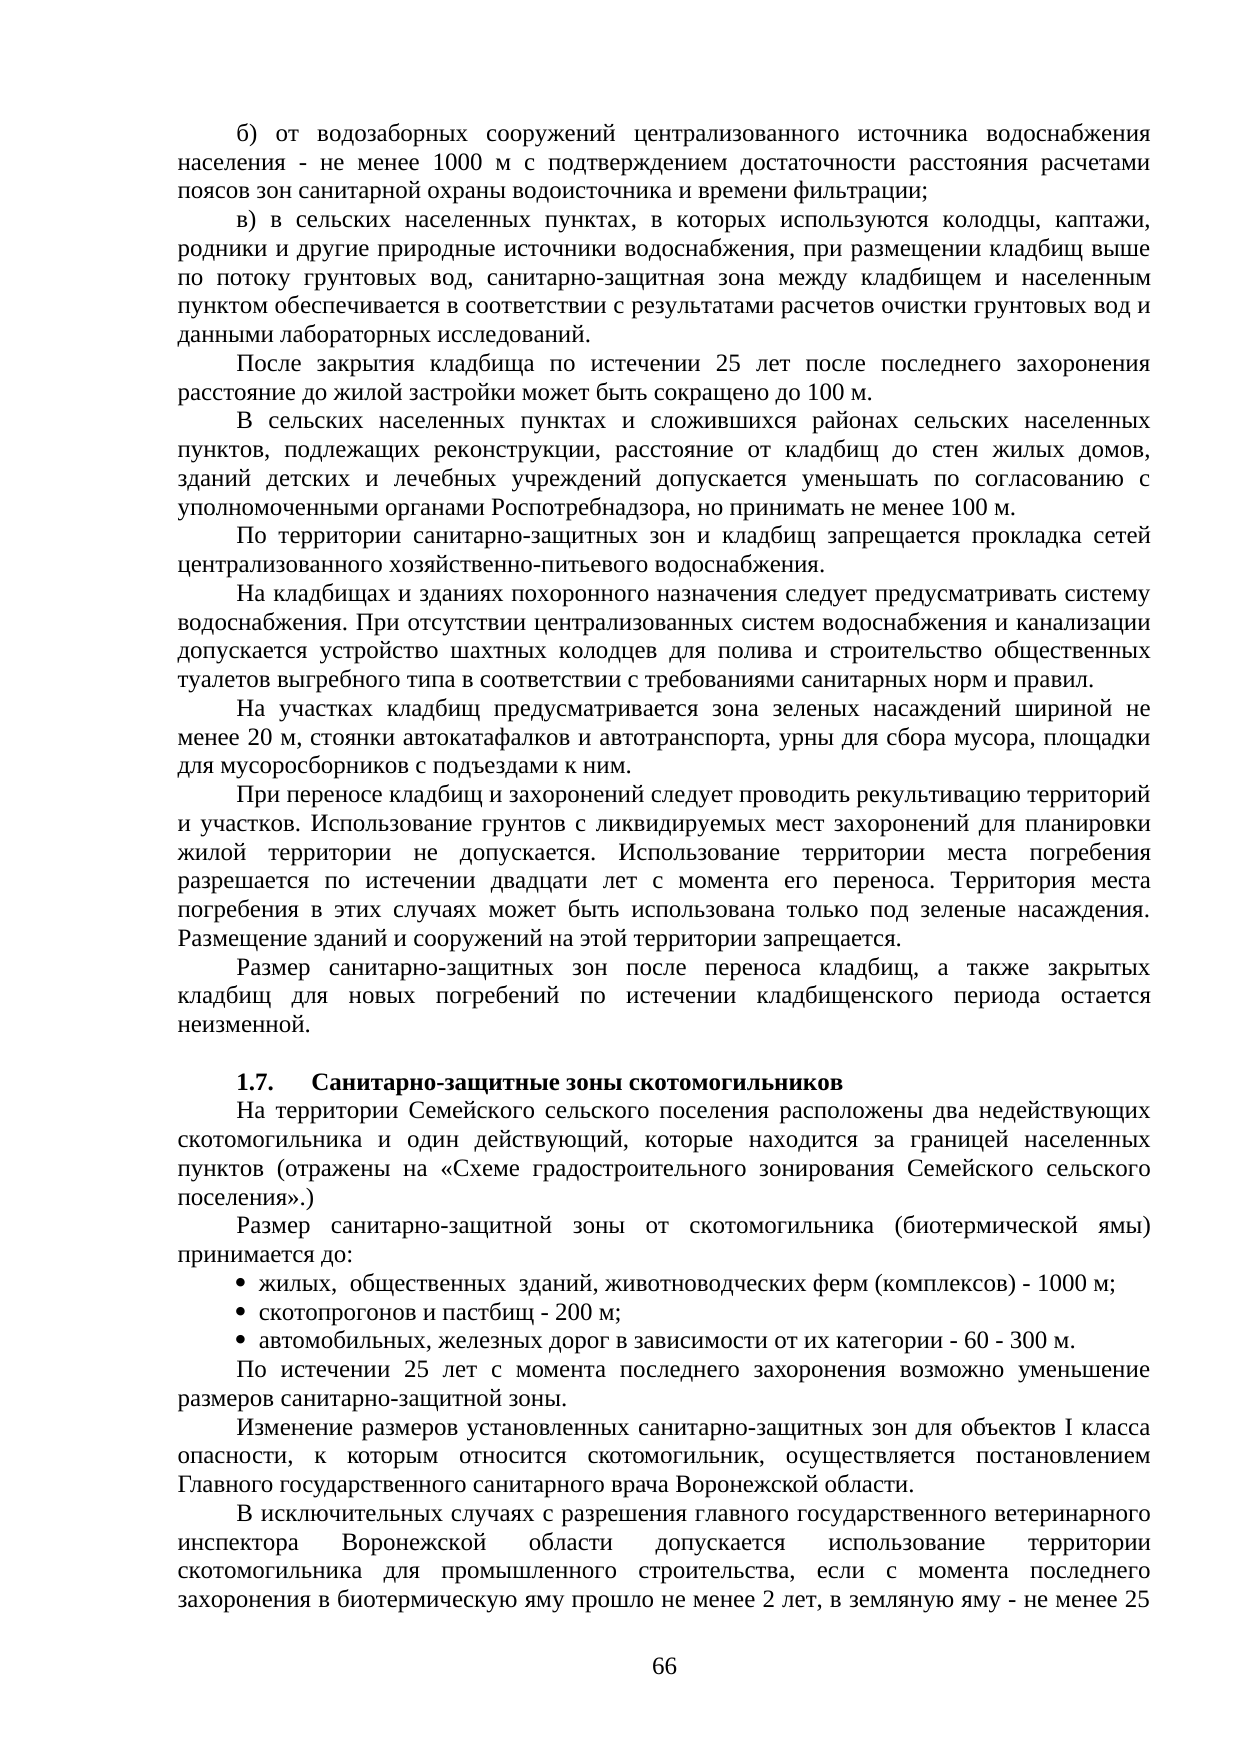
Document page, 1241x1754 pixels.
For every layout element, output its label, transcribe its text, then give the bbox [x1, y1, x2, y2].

text После закрытия кладбища по истечении 25 лет после последнего захоронения расстояние до жилой застройки может быть сокращено до 100 м. [177, 348, 1152, 406]
text На участках кладбищ предусматривается зона зеленых насаждений шириной не менее 20 м, стоянки автокатафалков и автотранспорта, урны для сбора мусора, площадки для мусоросборников с подъездами к ним. [177, 693, 1152, 779]
list автомобильных, железных дорог в зависимости от их категории - 60 - 300 м. [177, 1326, 1152, 1354]
text Размер санитарно-защитной зоны от скотомогильника (биотермической ямы) принимается до: [177, 1211, 1152, 1268]
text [177, 1498, 1152, 1613]
text На кладбищах и зданиях похоронного назначения следует предусматривать систему водоснабжения. При отсутствии централизованных систем водоснабжения и канализации допускается устройство шахтных колодцев для полива и строительство общественных туалетов выгребного типа в соответствии с требованиями санитарных норм и правил. [177, 578, 1152, 693]
text В сельских населенных пунктах и сложившихся районах сельских населенных пунктов, подлежащих реконструкции, расстояние от кладбищ до стен жилых домов, зданий детских и лечебных учреждений допускается уменьшать по согласованию с уполномоченными органами Роспотребнадзора, но принимать не менее 100 м. [177, 406, 1152, 521]
text При переносе кладбищ и захоронений следует проводить рекультивацию территорий и участков. Использование грунтов с ликвидируемых мест захоронений для планировки жилой территории не допускается. Использование территории места погребения разрешается по истечении двадцати лет с момента его переноса. Территория места погребения в этих случаях может быть использована только под зеленые насаждения. Размещение зданий и сооружений на этой территории запрещается. [177, 779, 1152, 952]
text По истечении 25 лет с момента последнего захоронения возможно уменьшение размеров санитарно-защитной зоны. [177, 1354, 1152, 1412]
list жилых, общественных зданий, животноводческих ферм (комплексов) - 1000 м; [177, 1268, 1152, 1297]
text Размер санитарно-защитных зон после переноса кладбищ, а также закрытых кладбищ для новых погребений по истечении кладбищенского периода остается неизменной. [177, 952, 1152, 1038]
text б) от водозаборных сооружений централизованного источника водоснабжения населения - не менее 1000 м с подтверждением достаточности расстояния расчетами поясов зон санитарной охраны водоисточника и времени фильтрации; [177, 118, 1152, 204]
list скотопрогонов и пастбищ - 200 м; [177, 1297, 1152, 1326]
text По территории санитарно-защитных зон и кладбищ запрещается прокладка сетей централизованного хозяйственно-питьевого водоснабжения. [177, 521, 1152, 578]
text Изменение размеров установленных санитарно-защитных зон для объектов I класса опасности, к которым относится скотомогильник, осуществляется постановлением Главного государственного санитарного врача Воронежской области. [177, 1412, 1152, 1498]
list Санитарно-защитные зоны скотомогильников [236, 1067, 1152, 1096]
text в) в сельских населенных пунктах, в которых используются колодцы, каптажи, родники и другие природные источники водоснабжения, при размещении кладбищ выше по потоку грунтовых вод, санитарно-защитная зона между кладбищем и населенным пунктом обеспечивается в соответствии с результатами расчетов очистки грунтовых вод и данными лабораторных исследований. [177, 204, 1152, 348]
text На территории Семейского сельского поселения расположены два недействующих скотомогильника и один действующий, которые находится за границей населенных пунктов (отражены на «Схеме градостроительного зонирования Семейского сельского поселения».) [177, 1096, 1152, 1211]
